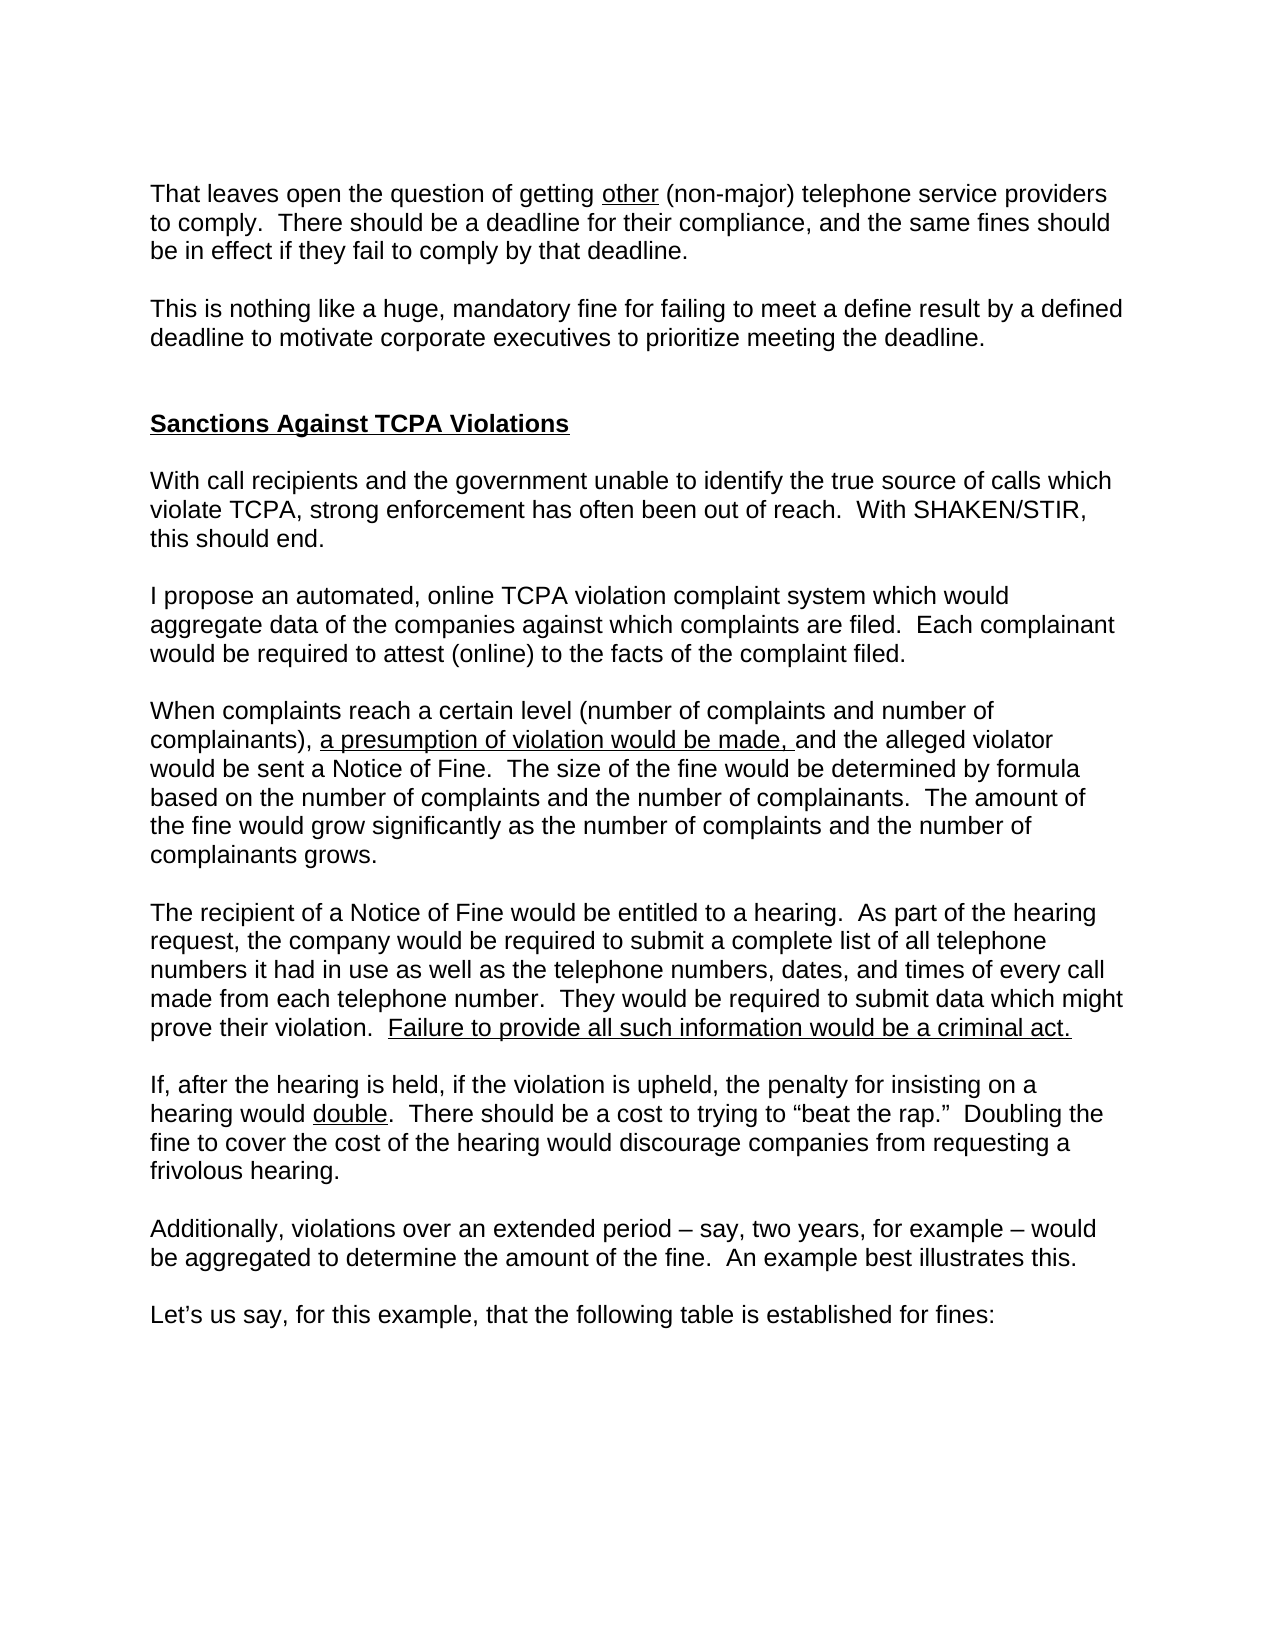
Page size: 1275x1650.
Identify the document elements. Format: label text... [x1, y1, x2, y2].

text With call recipients and the government unable to identify the true source of calls which violate TCPA, strong enforcement has often been out of reach. With SHAKEN/STIR, this should end. [150, 466, 1125, 552]
text When complaints reach a certain level (number of complaints and number of complainants), a presumption of violation would be made, and the alleged violator would be sent a Notice of Fine. The size of the fine would be determined by formula based on the number of complaints and the number of complainants. The amount of the fine would grow significantly as the number of complaints and the number of complainants grows. [150, 696, 1125, 869]
text If, after the hearing is held, if the violation is upheld, the penalty for insisting on a hearing would double. There should be a cost to trying to “beat the rap.” Doubling the fine to cover the cost of the hearing would discourage companies from requesting a frivolous hearing. [150, 1070, 1125, 1185]
text The recipient of a Notice of Fine would be entitled to a hearing. As part of the hearing request, the company would be required to submit a complete list of all telephone numbers it had in use as well as the telephone numbers, dates, and times of every call made from each telephone number. They would be required to submit data which might prove their violation. Failure to provide all such information would be a criminal act. [150, 897, 1125, 1041]
text That leaves open the question of getting other (non-major) telephone service providers to comply. There should be a deadline for their compliance, and the same fines should be in effect if they fail to comply by that deadline. [150, 179, 1125, 265]
text Sanctions Against TCPA Violations [150, 409, 1125, 437]
text I propose an automated, online TCPA violation complaint system which would aggregate data of the companies against which complaints are filed. Each complainant would be required to attest (online) to the facts of the complaint filed. [150, 581, 1125, 667]
text Let’s us say, for this example, that the following table is established for fines: [150, 1300, 1125, 1329]
text Additionally, violations over an extended period – say, two years, for example – would be aggregated to determine the amount of the fine. An example best illustrates this. [150, 1214, 1125, 1271]
text This is nothing like a huge, mandatory fine for failing to meet a define result by a defined deadline to motivate corporate executives to prioritize meeting the deadline. [150, 294, 1125, 351]
